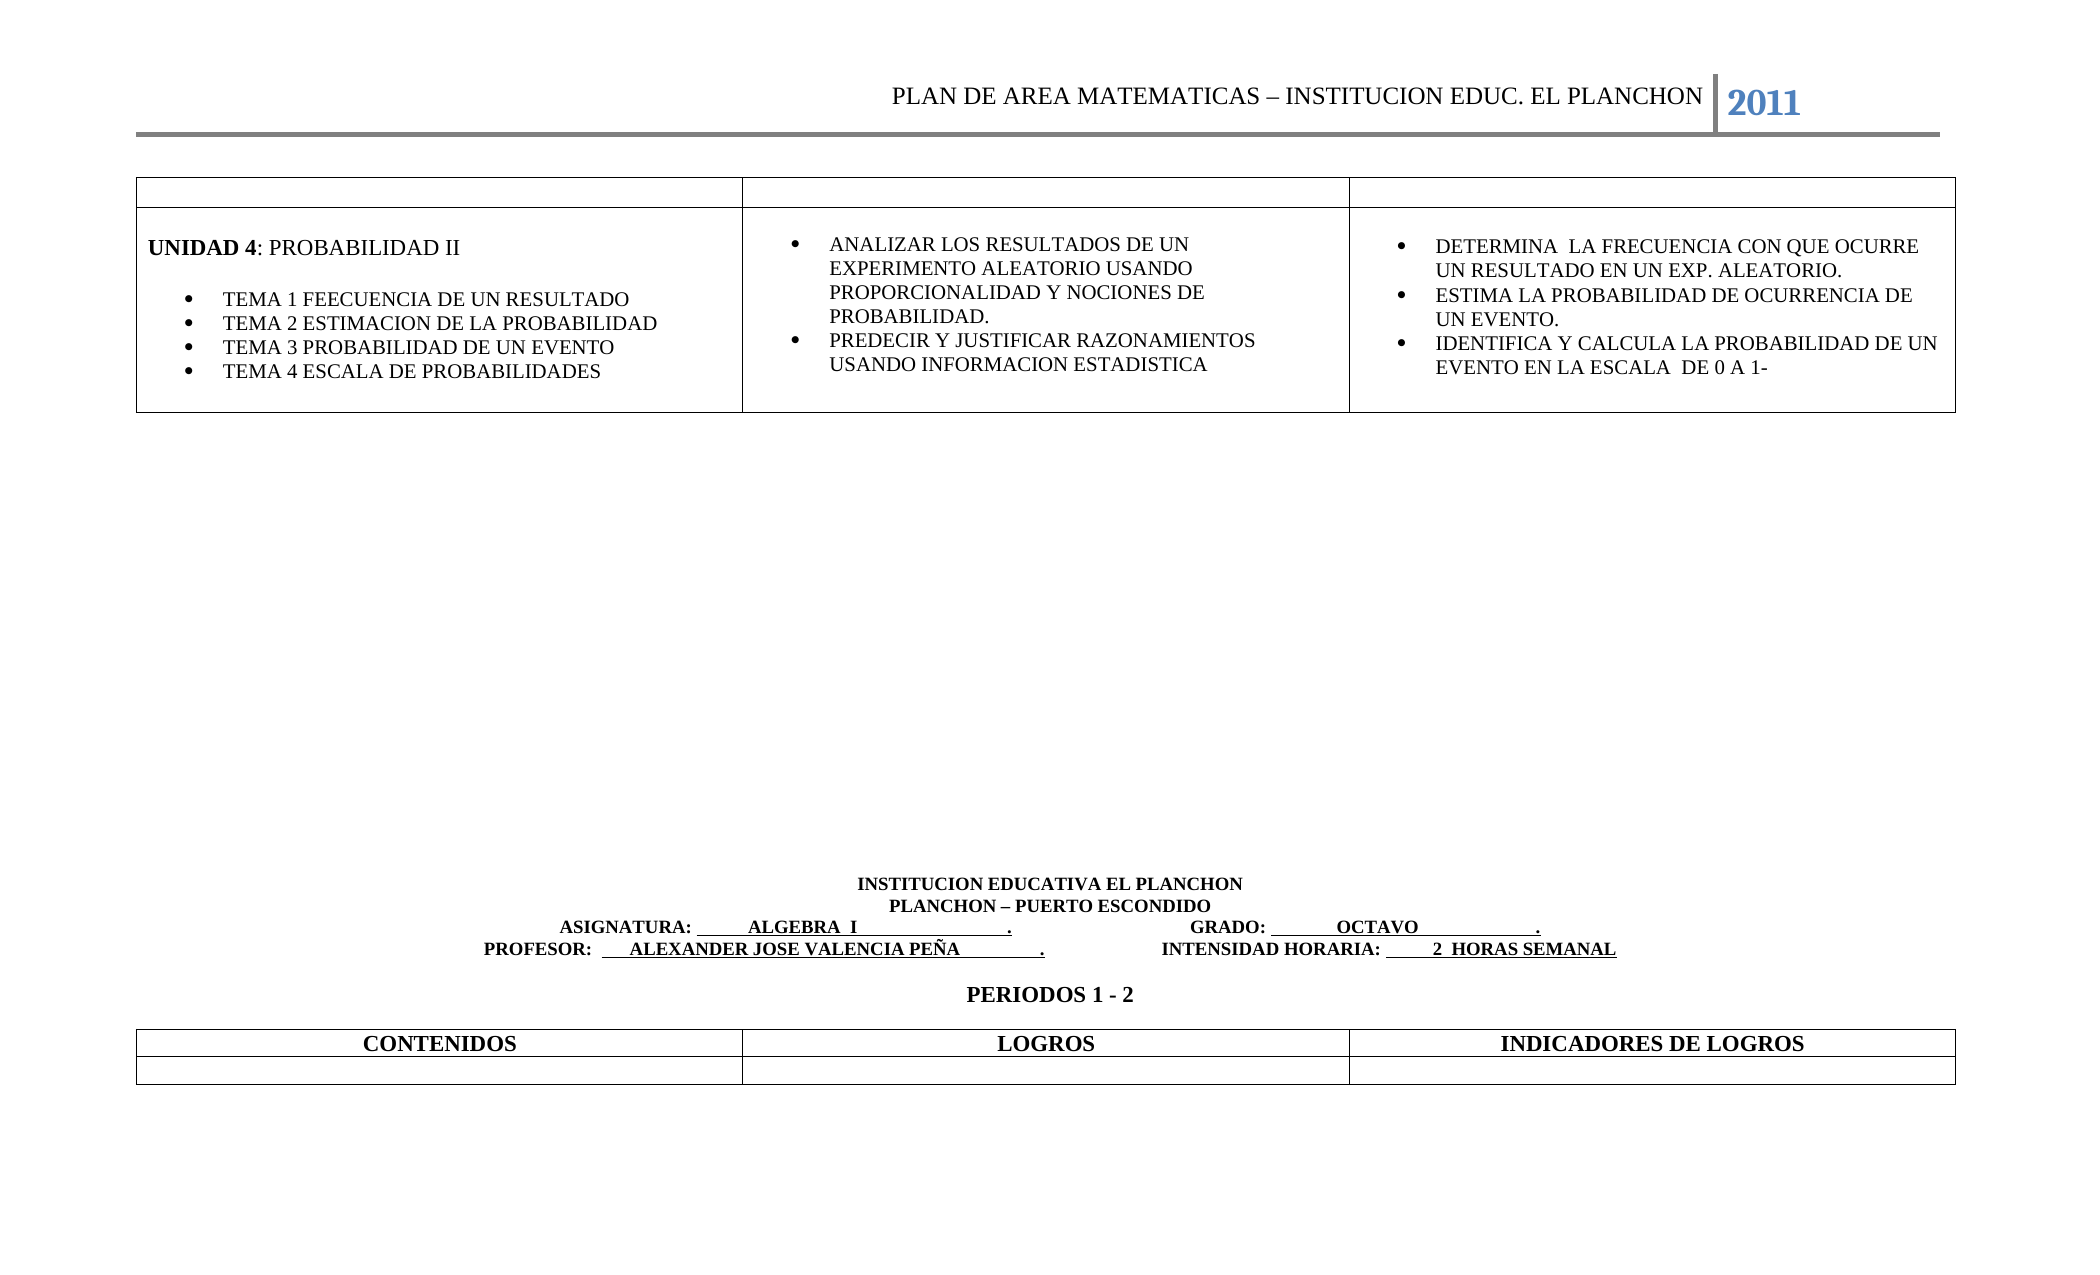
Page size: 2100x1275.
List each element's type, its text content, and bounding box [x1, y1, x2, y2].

text PERIODOS 1 - 2 [148, 981, 1952, 1007]
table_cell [743, 178, 1349, 207]
text PROFESOR: ALEXANDER JOSE VALENCIA PEÑA . INTENSIDAD HORARIA: 2 HORAS SEMANAL [148, 938, 1952, 959]
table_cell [1350, 1057, 1955, 1084]
table_header LOGROS [743, 1030, 1349, 1056]
table_cell DETERMINA LA FRECUENCIA CON QUE OCURRE UN RESULTADO EN UN EXP. ALEATORIO. ESTIMA LA PROBABILIDAD DE OCURRENCIA DE UN EVENTO. IDENTIFICA Y CALCULA LA PROBABILIDAD DE UN EVENTO EN LA ESCALA DE 0 A 1- [1350, 208, 1955, 412]
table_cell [137, 178, 742, 207]
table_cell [743, 1057, 1349, 1084]
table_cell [137, 1057, 742, 1084]
table_header CONTENIDOS [137, 1030, 742, 1056]
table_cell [1350, 178, 1955, 207]
text PLANCHON – PUERTO ESCONDIDO [148, 895, 1952, 916]
table_cell UNIDAD 4: PROBABILIDAD II TEMA 1 FEECUENCIA DE UN RESULTADO TEMA 2 ESTIMACION DE LA PROBABILIDAD TEMA 3 PROBABILIDAD DE UN EVENTO TEMA 4 ESCALA DE PROBABILIDADES [137, 208, 742, 412]
text INSTITUCION EDUCATIVA EL PLANCHON [148, 873, 1952, 895]
table_header INDICADORES DE LOGROS [1350, 1030, 1955, 1056]
text ASIGNATURA: ALGEBRA I . GRADO: OCTAVO . [148, 916, 1952, 938]
table_cell ANALIZAR LOS RESULTADOS DE UN EXPERIMENTO ALEATORIO USANDO PROPORCIONALIDAD Y NOCIONES DE PROBABILIDAD. PREDECIR Y JUSTIFICAR RAZONAMIENTOS USANDO INFORMACION ESTADISTICA [743, 208, 1349, 412]
